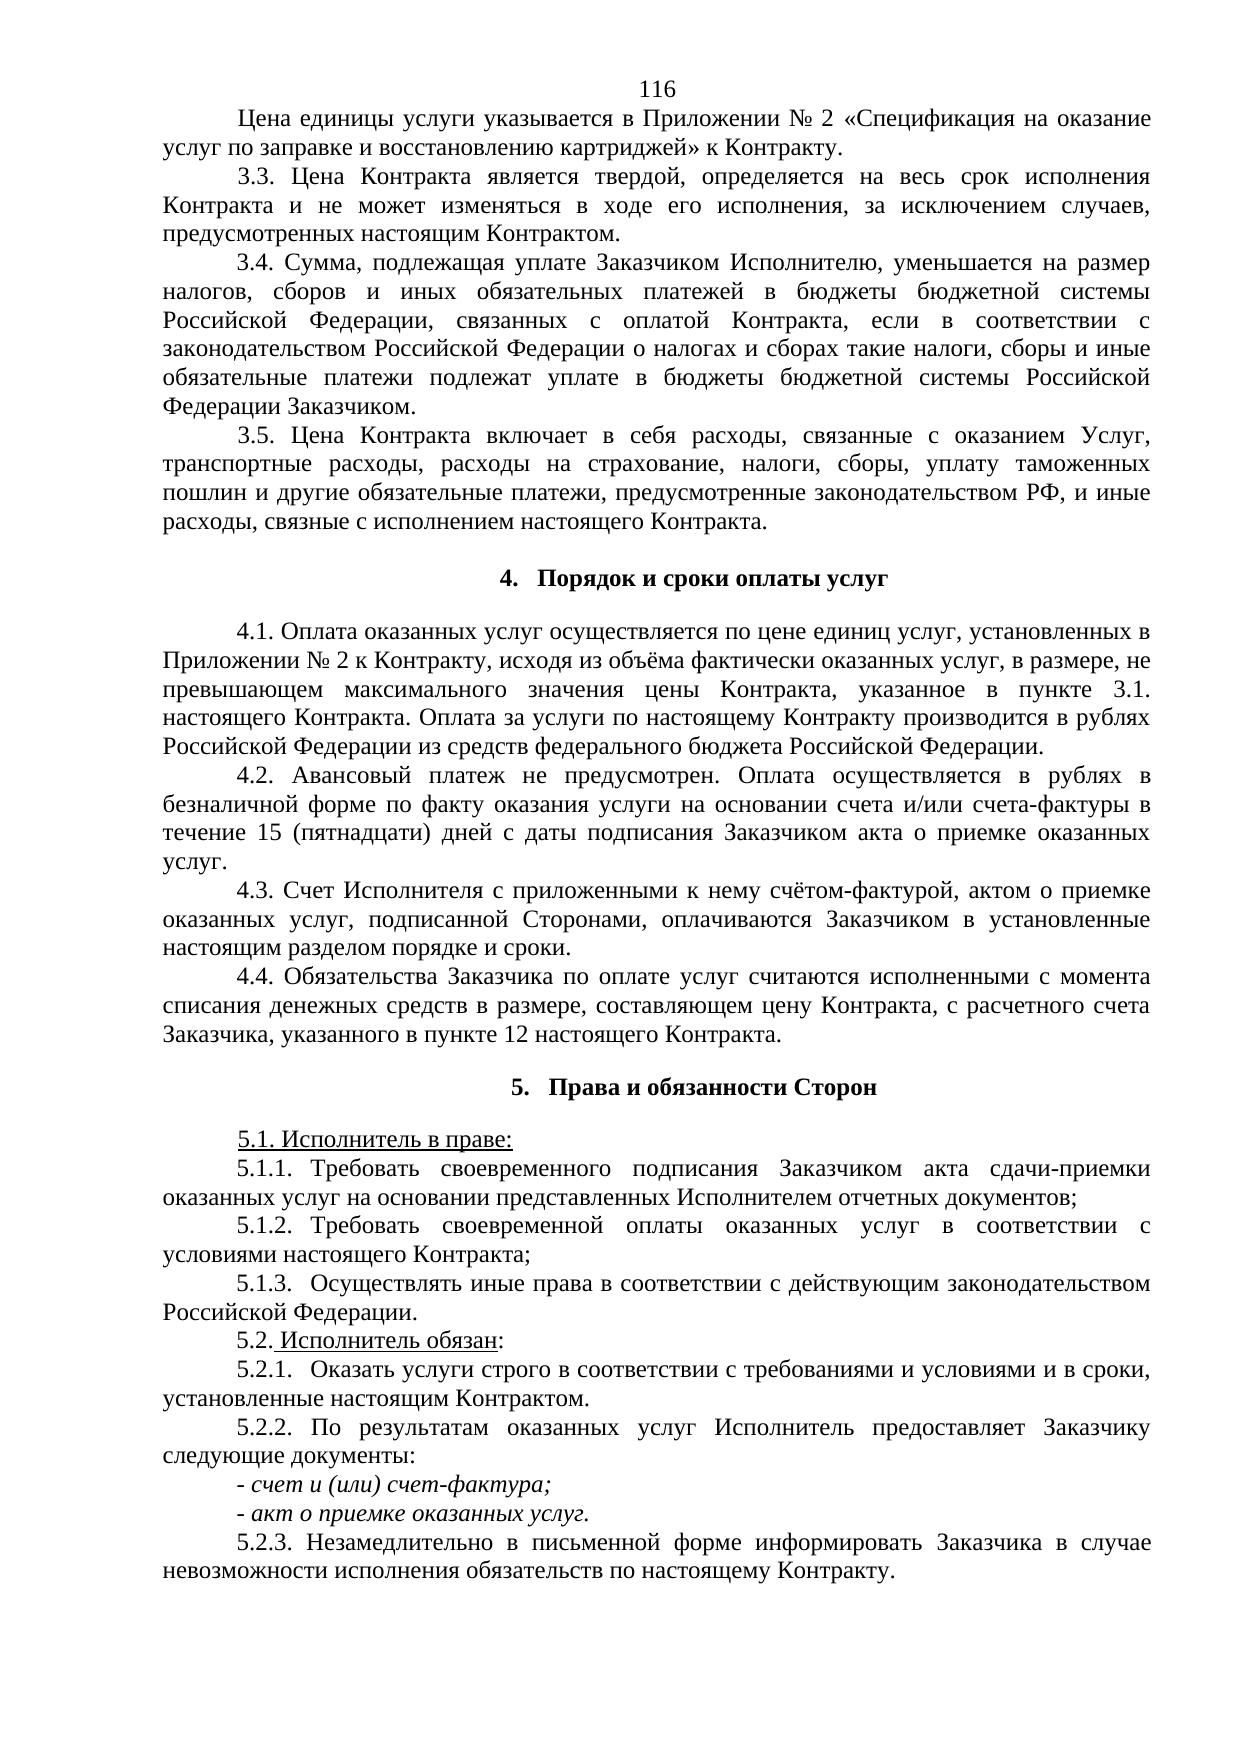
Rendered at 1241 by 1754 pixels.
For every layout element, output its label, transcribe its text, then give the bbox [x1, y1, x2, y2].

text 5.2.3. Незамедлительно в письменной форме информировать Заказчика в случае невозможности исполнения обязательств по настоящему Контракту. [162, 1527, 1152, 1584]
text 5.1.3. Осуществлять иные права в соответствии с действующим законодательством Российской Федерации. [162, 1268, 1152, 1326]
text 5.2.1. Оказать услуги строго в соответствии с требованиями и условиями и в сроки, установленные настоящим Контрактом. [162, 1354, 1152, 1412]
text 4.3. Счет Исполнителя с приложенными к нему счётом-фактурой, актом о приемке оказанных услуг, подписанной Сторонами, оплачиваются Заказчиком в установленные настоящим разделом порядке и сроки. [162, 875, 1152, 961]
text 5.2.2. По результатам оказанных услуг Исполнитель предоставляет Заказчику следующие документы: [162, 1412, 1152, 1469]
text 5.1.1. Требовать своевременного подписания Заказчиком акта сдачи-приемки оказанных услуг на основании представленных Исполнителем отчетных документов; [162, 1153, 1152, 1211]
text 4.2. Авансовый платеж не предусмотрен. Оплата осуществляется в рублях в безналичной форме по факту оказания услуги на основании счета и/или счета-фактуры в течение 15 (пятнадцати) дней с даты подписания Заказчиком акта о приемке оказанных услуг. [162, 760, 1152, 875]
list Права и обязанности Сторон [236, 1072, 1152, 1100]
text 4.1. Оплата оказанных услуг осуществляется по цене единиц услуг, установленных в Приложении № 2 к Контракту, исходя из объёма фактически оказанных услуг, в размере, не превышающем максимального значения цены Контракта, указанное в пункте 3.1. настоящего Контракта. Оплата за услуги по настоящему Контракту производится в рублях Российской Федерации из средств федерального бюджета Российской Федерации. [162, 616, 1152, 760]
list Порядок и сроки оплаты услуг [236, 563, 1152, 592]
text 5.1.2. Требовать своевременной оплаты оказанных услуг в соответствии с условиями настоящего Контракта; [162, 1211, 1152, 1268]
text - счет и (или) счет-фактура; [162, 1469, 1152, 1498]
text 5.2. Исполнитель обязан: [162, 1326, 1152, 1354]
text 3.5. Цена Контракта включает в себя расходы, связанные с оказанием Услуг, транспортные расходы, расходы на страхование, налоги, сборы, уплату таможенных пошлин и другие обязательные платежи, предусмотренные законодательством РФ, и иные расходы, связные с исполнением настоящего Контракта. [162, 420, 1152, 535]
text - акт о приемке оказанных услуг. [162, 1498, 1152, 1527]
text 3.3. Цена Контракта является твердой, определяется на весь срок исполнения Контракта и не может изменяться в ходе его исполнения, за исключением случаев, предусмотренных настоящим Контрактом. [162, 161, 1152, 247]
text 5.1. Исполнитель в праве: [162, 1124, 1152, 1153]
text Цена единицы услуги указывается в Приложении № 2 «Спецификация на оказание услуг по заправке и восстановлению картриджей» к Контракту. [162, 103, 1152, 161]
text 4.4. Обязательства Заказчика по оплате услуг считаются исполненными с момента списания денежных средств в размере, составляющем цену Контракта, с расчетного счета Заказчика, указанного в пункте 12 настоящего Контракта. [162, 961, 1152, 1047]
text 3.4. Сумма, подлежащая уплате Заказчиком Исполнителю, уменьшается на размер налогов, сборов и иных обязательных платежей в бюджеты бюджетной системы Российской Федерации, связанных с оплатой Контракта, если в соответствии с законодательством Российской Федерации о налогах и сборах такие налоги, сборы и иные обязательные платежи подлежат уплате в бюджеты бюджетной системы Российской Федерации Заказчиком. [162, 247, 1152, 420]
